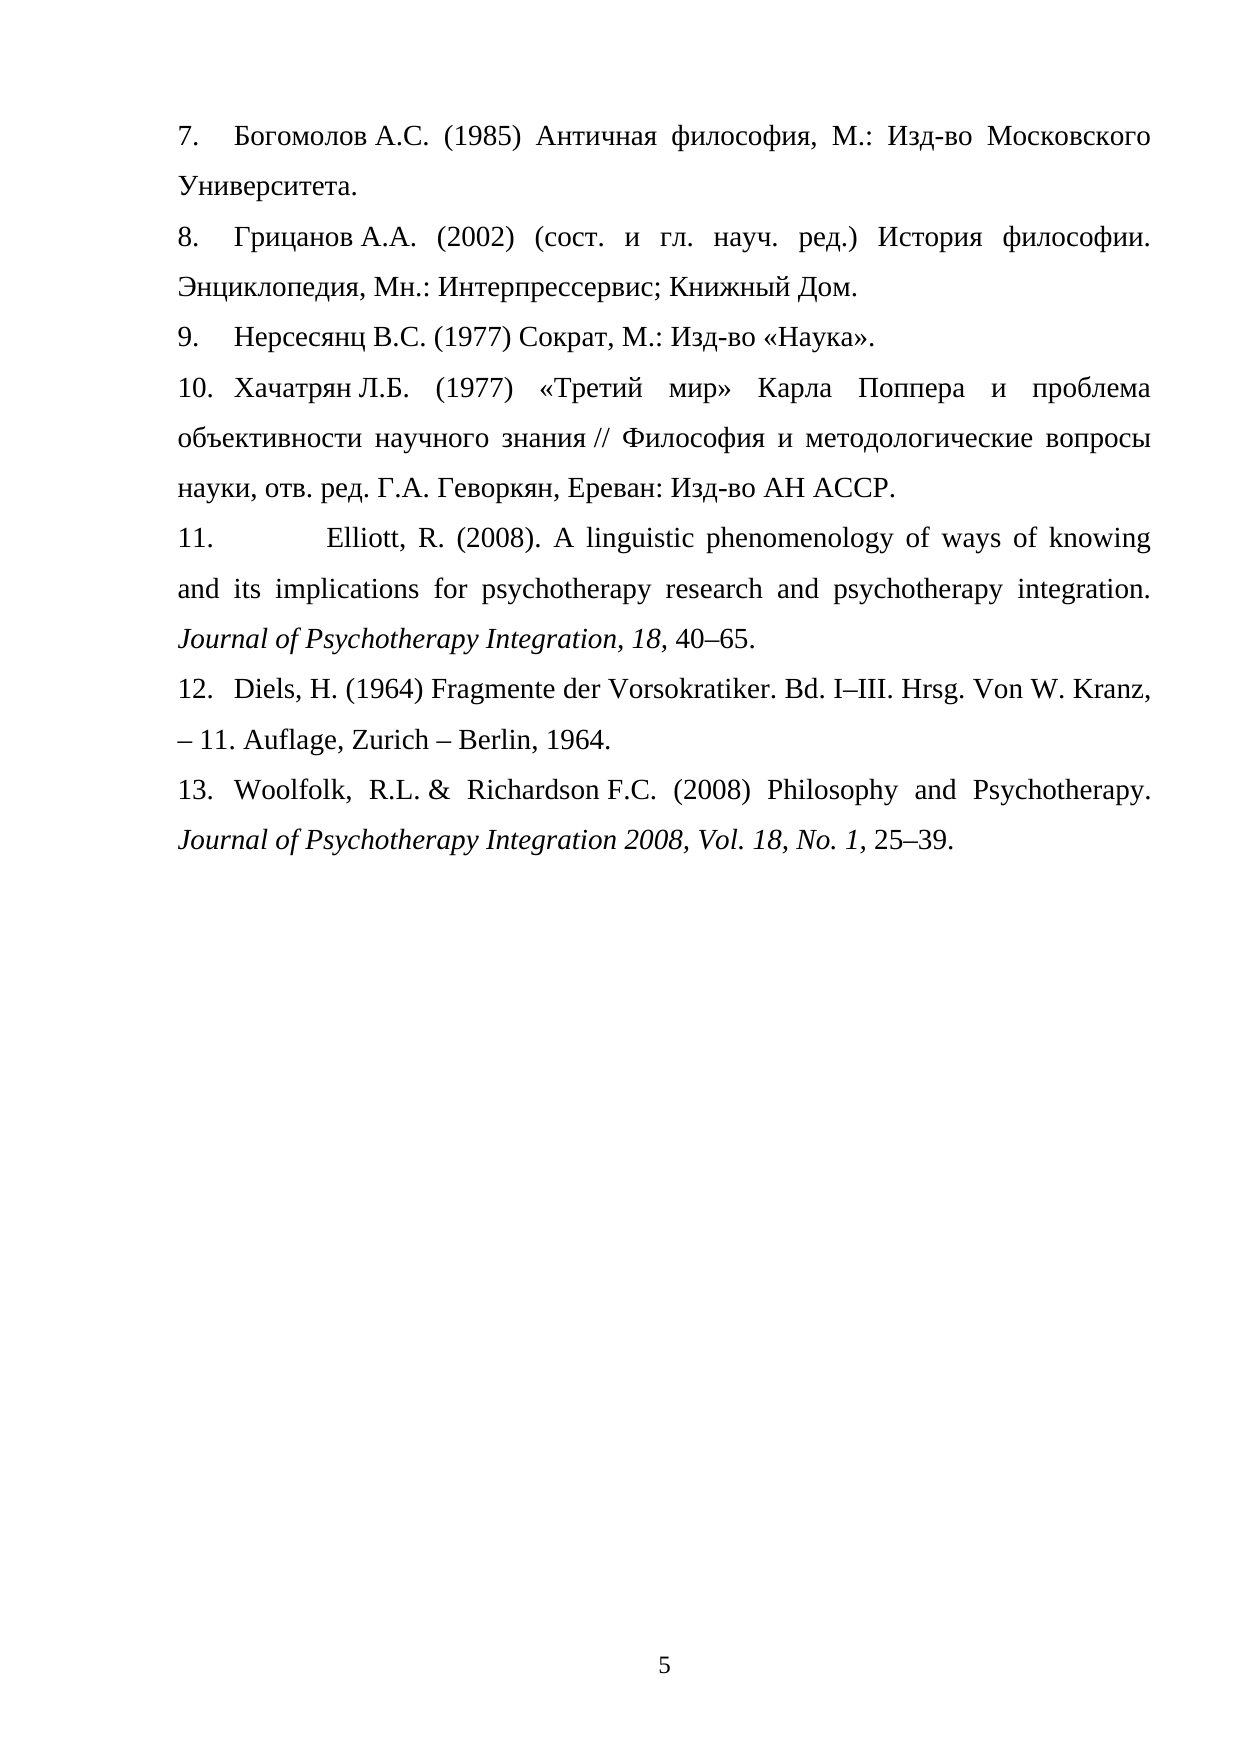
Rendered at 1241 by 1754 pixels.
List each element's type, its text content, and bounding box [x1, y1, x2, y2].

list Нерсесянц В.С. (1977) Сократ, М.: Изд-во «Наука». [177, 319, 1152, 353]
list Богомолов А.С. (1985) Античная философия, М.: Изд-во Московского Университета. [177, 118, 1152, 202]
list Diels, H. (1964) Fragmente der Vorsokratiker. Bd. I–III. Hrsg. Von W. Kranz, – 11. Auflage, Zurich – Berlin, 1964. [177, 672, 1152, 755]
list Woolfolk, R.L. & Richardson F.C. (2008) Philosophy and Psychotherapy. Journal of Psychotherapy Integration 2008, Vol. 18, No. 1, 25–39. [177, 772, 1152, 856]
list Elliott, R. (2008). A linguistic phenomenology of ways of knowing and its implications for psychotherapy research and psychotherapy integration. Journal of Psychotherapy Integration, 18, 40–65. [177, 521, 1152, 655]
list Грицанов А.А. (2002) (сост. и гл. науч. ред.) История философии. Энциклопедия, Мн.: Интерпрессервис; Книжный Дом. [177, 219, 1152, 303]
list Хачатрян Л.Б. (1977) «Третий мир» Карла Поппера и проблема объективности научного знания // Философия и методологические вопросы науки, отв. ред. Г.А. Геворкян, Ереван: Изд-во АН АССР. [177, 370, 1152, 504]
